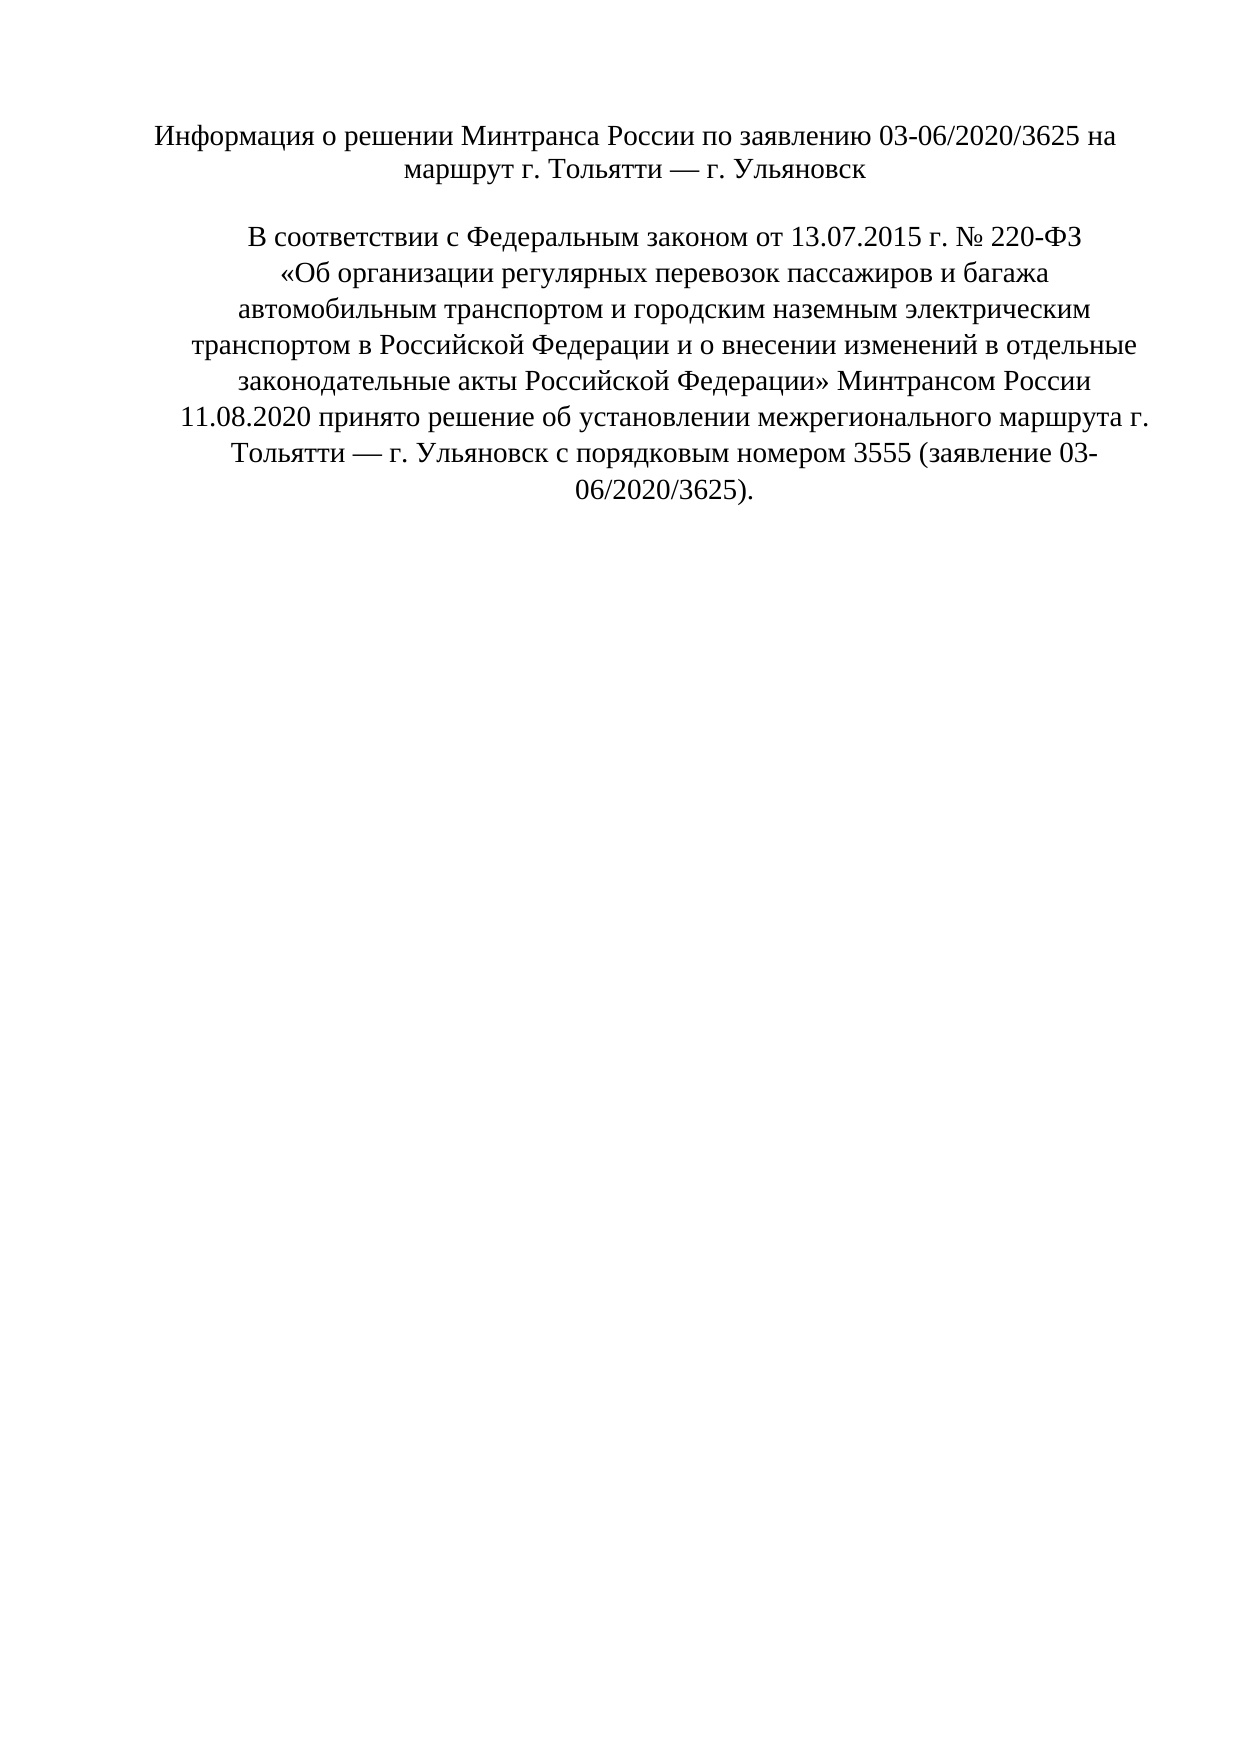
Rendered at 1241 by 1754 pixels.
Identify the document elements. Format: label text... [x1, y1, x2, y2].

text Информация о решении Минтранса России по заявлению 03-06/2020/3625 на маршрут г. Тольятти — г. Ульяновск [118, 118, 1152, 185]
text В соответствии с Федеральным законом от 13.07.2015 г. № 220-ФЗ «Об организации регулярных перевозок пассажиров и багажа автомобильным транспортом и городским наземным электрическим транспортом в Российской Федерации и о внесении изменений в отдельные законодательные акты Российской Федерации» Минтрансом России 11.08.2020 принято решение об установлении межрегионального маршрута г. Тольятти — г. Ульяновск с порядковым номером 3555 (заявление 03-06/2020/3625). [177, 219, 1152, 505]
